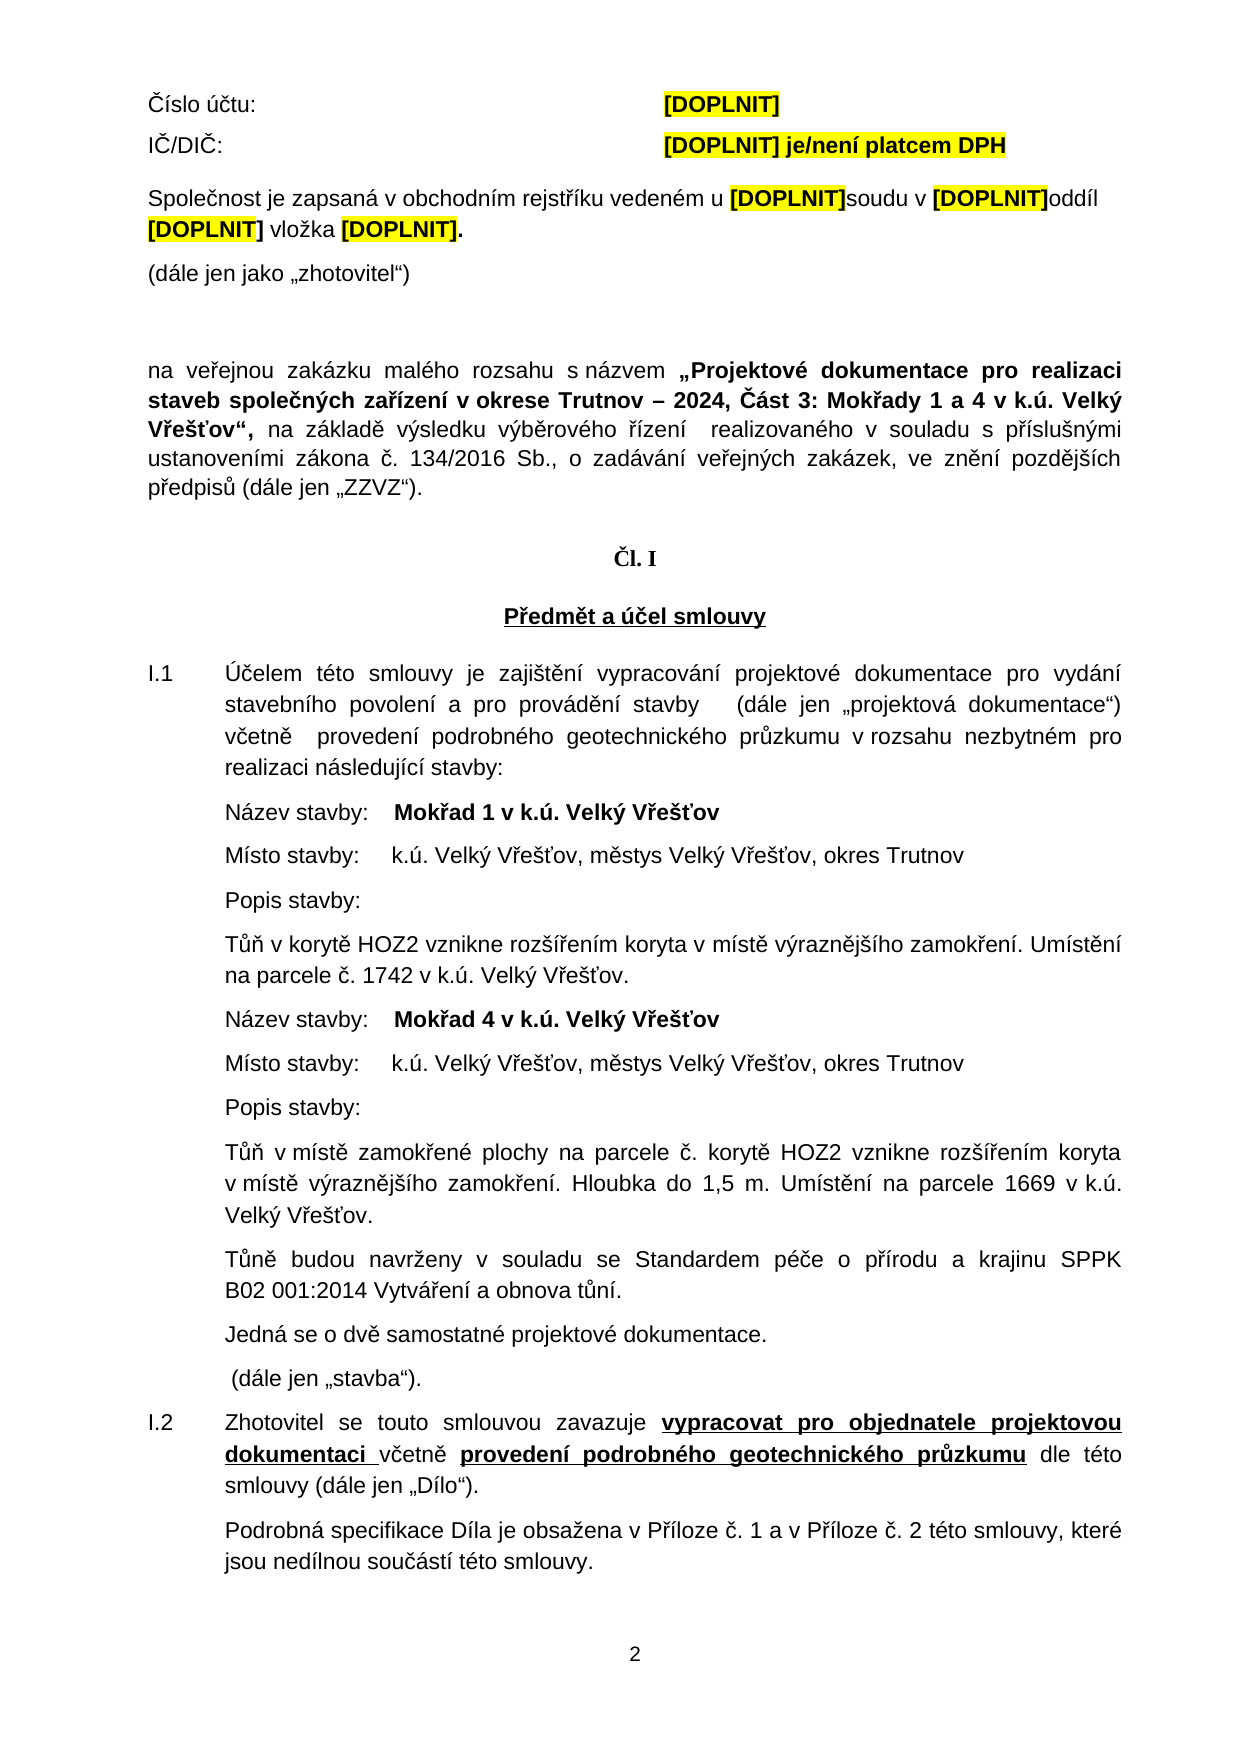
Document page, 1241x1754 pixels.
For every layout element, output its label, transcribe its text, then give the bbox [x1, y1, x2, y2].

text Společnost je zapsaná v obchodním rejstříku vedeném u [DOPLNIT]soudu v [DOPLNIT]oddíl [DOPLNIT] vložka [DOPLNIT]. [148, 184, 1152, 242]
text na veřejnou zakázku malého rozsahu s názvem „Projektové dokumentace pro realizaci staveb společných zařízení v okrese Trutnov – 2024, Část 3: Mokřady 1 a 4 v k.ú. Velký Vřešťov“, na základě výsledku výběrového řízení realizovaného v souladu s příslušnými ustanoveními zákona č. 134/2016 Sb., o zadávání veřejných zakázek, ve znění pozdějších předpisů (dále jen „ZZVZ“). [148, 356, 1122, 501]
text (dále jen jako „zhotovitel“) [110, 260, 1122, 286]
list Tůň v místě zamokřené plochy na parcele č. korytě HOZ2 vznikne rozšířením koryta v místě výraznějšího zamokření. Hloubka do 1,5 m. Umístění na parcele 1669 v k.ú. Velký Vřešťov. [224, 1138, 1122, 1228]
list Tůň v korytě HOZ2 vznikne rozšířením koryta v místě výraznějšího zamokření. Umístění na parcele č. 1742 v k.ú. Velký Vřešťov. [224, 931, 1122, 988]
list Podrobná specifikace Díla je obsažena v Příloze č. 1 a v Příloze č. 2 této smlouvy, které jsou nedílnou součástí této smlouvy. [224, 1517, 1122, 1574]
list Místo stavby: k.ú. Velký Vřešťov, městys Velký Vřešťov, okres Trutnov [224, 842, 1122, 869]
list Zhotovitel se touto smlouvou zavazuje vypracovat pro objednatele projektovou dokumentaci včetně provedení podrobného geotechnického průzkumu dle této smlouvy (dále jen „Dílo“). [148, 1409, 1122, 1499]
text Číslo účtu: [DOPLNIT] [148, 89, 1122, 118]
text Čl. I [148, 514, 1122, 572]
list Místo stavby: k.ú. Velký Vřešťov, městys Velký Vřešťov, okres Trutnov [224, 1050, 1122, 1077]
list Popis stavby: [224, 887, 1122, 913]
list Tůně budou navrženy v souladu se Standardem péče o přírodu a krajinu SPPK B02 001:2014 Vytváření a obnova tůní. [224, 1246, 1122, 1303]
text Předmět a účel smlouvy [148, 601, 1122, 631]
list Jedná se o dvě samostatné projektové dokumentace. [224, 1321, 1122, 1348]
list Název stavby: Mokřad 4 v k.ú. Velký Vřešťov [224, 1006, 1122, 1033]
list (dále jen „stavba“). [224, 1365, 1122, 1392]
list Účelem této smlouvy je zajištění vypracování projektové dokumentace pro vydání stavebního povolení a pro provádění stavby (dále jen „projektová dokumentace“) včetně provedení podrobného geotechnického průzkumu v rozsahu nezbytném pro realizaci následující stavby: [148, 660, 1122, 781]
text IČ/DIČ: [DOPLNIT] je/není platcem DPH [148, 130, 1122, 159]
list Popis stavby: [224, 1094, 1122, 1121]
list Název stavby: Mokřad 1 v k.ú. Velký Vřešťov [224, 798, 1122, 825]
